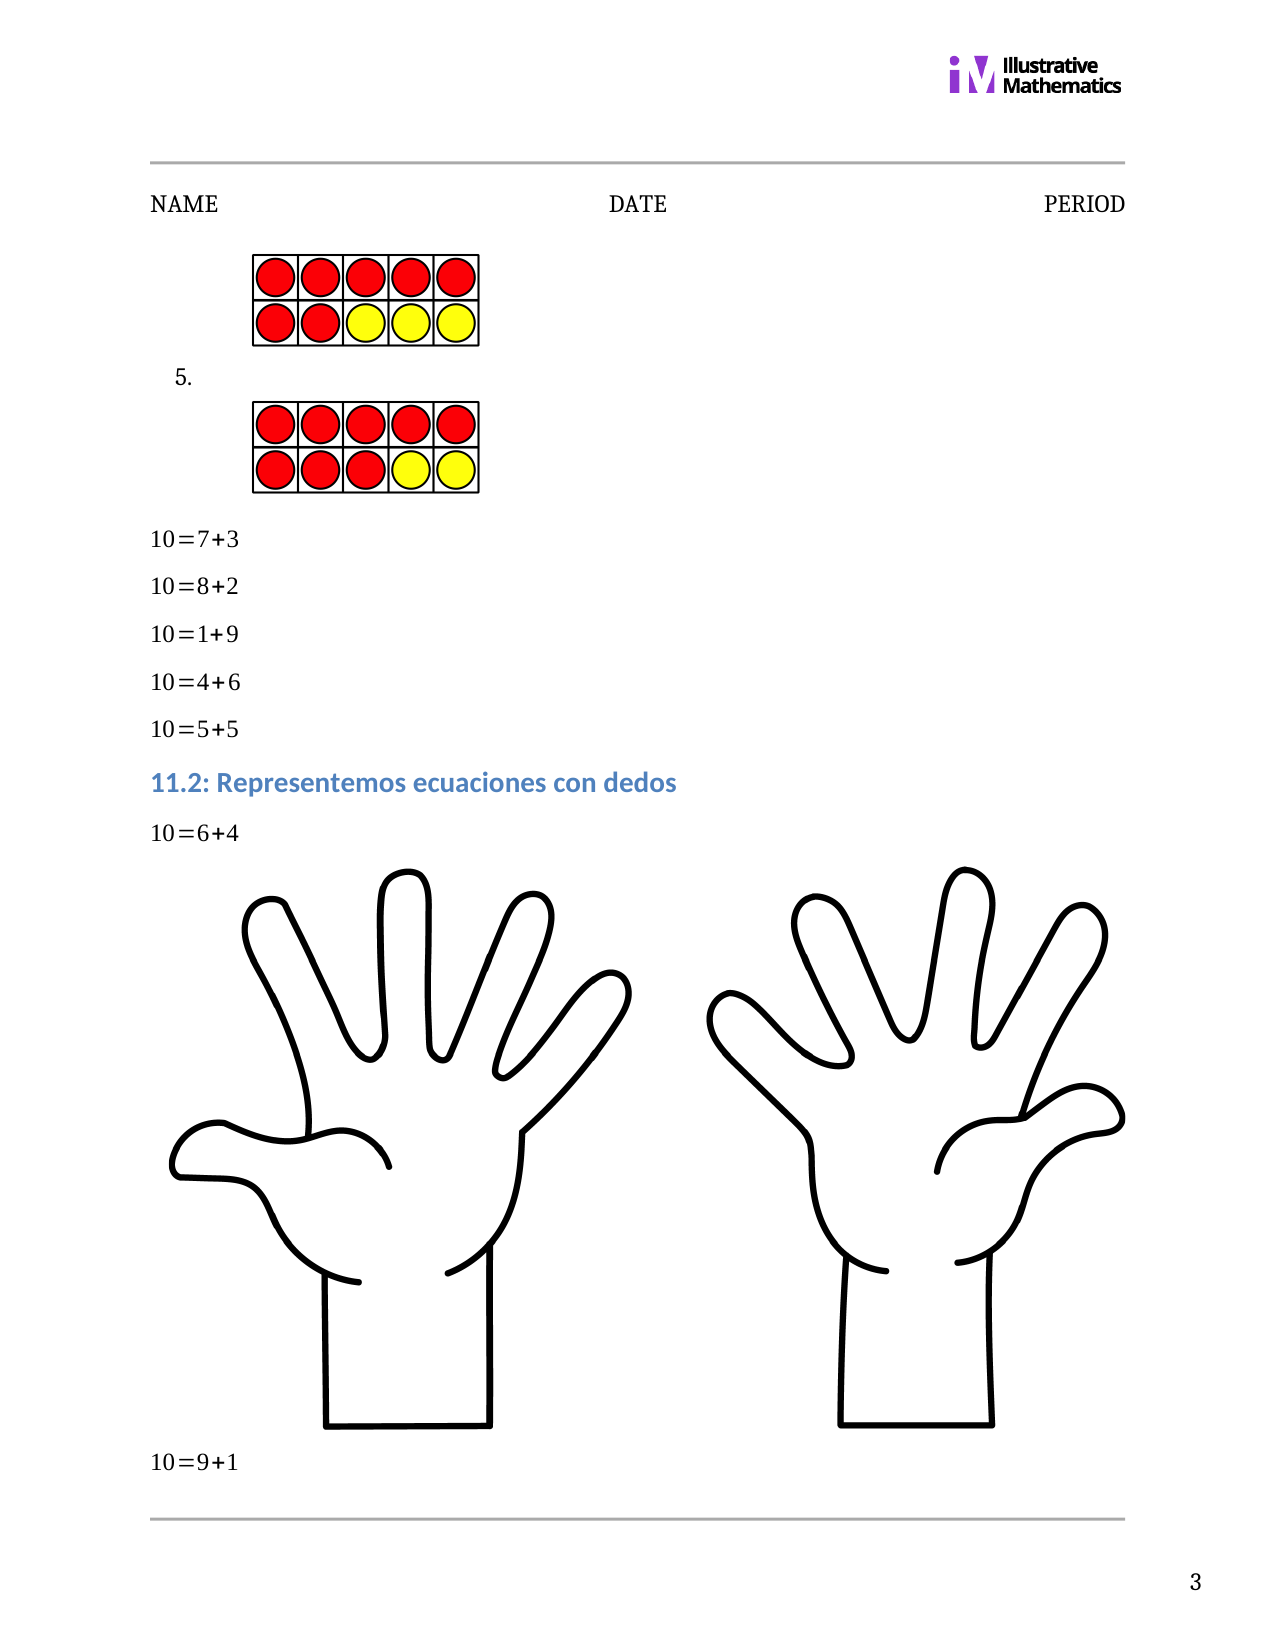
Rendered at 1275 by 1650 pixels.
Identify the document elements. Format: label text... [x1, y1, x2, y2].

picture [168, 866, 1126, 1430]
subtitle 11.2: Representemos ecuaciones con dedos [150, 764, 1125, 800]
picture [949, 55, 1121, 93]
picture [243, 247, 488, 353]
picture [243, 395, 488, 500]
